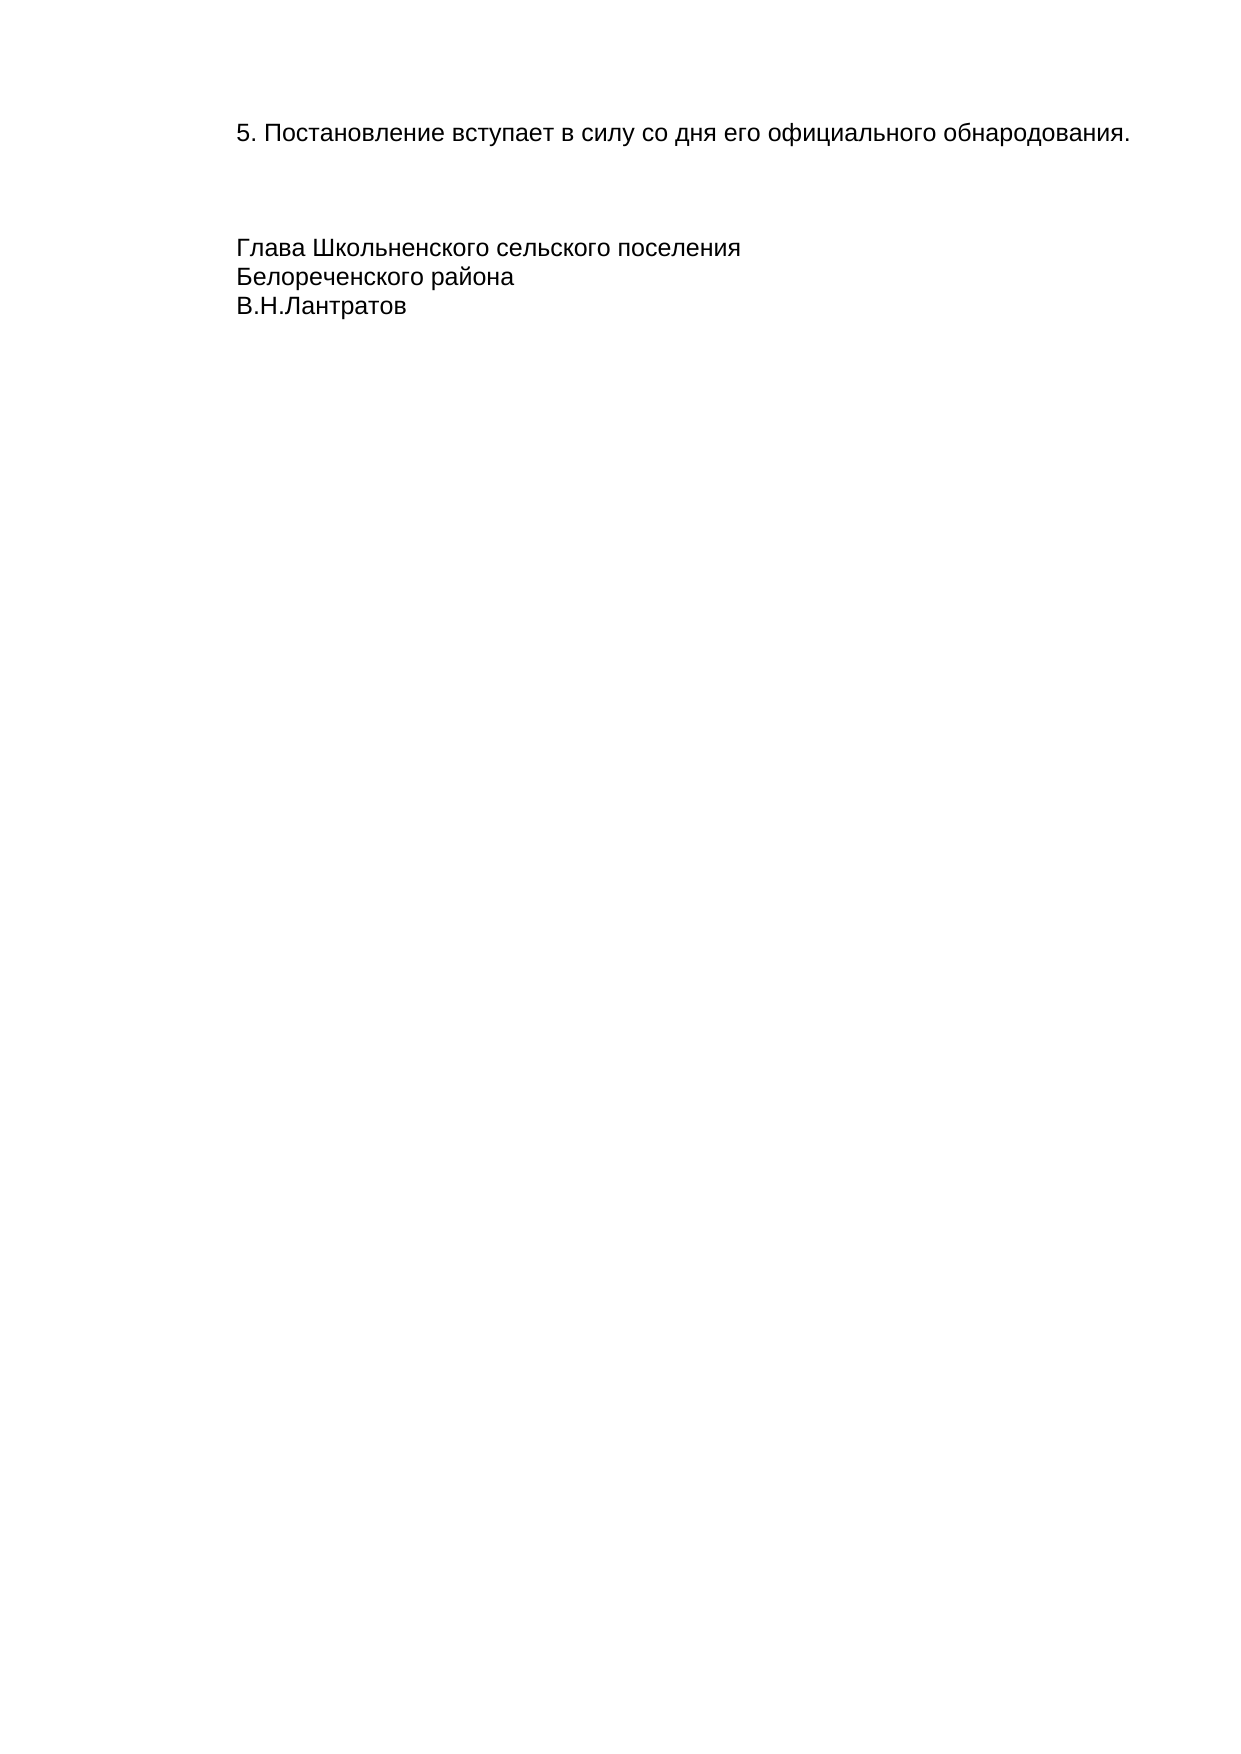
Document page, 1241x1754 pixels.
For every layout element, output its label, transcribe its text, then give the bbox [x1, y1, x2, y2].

text Глава Школьненского сельского поселения [177, 233, 1152, 262]
text Белореченского района [177, 262, 1152, 291]
text В.Н.Лантратов [177, 291, 1152, 319]
text 5. Постановление вступает в силу со дня его официального обнародования. [177, 118, 1152, 147]
